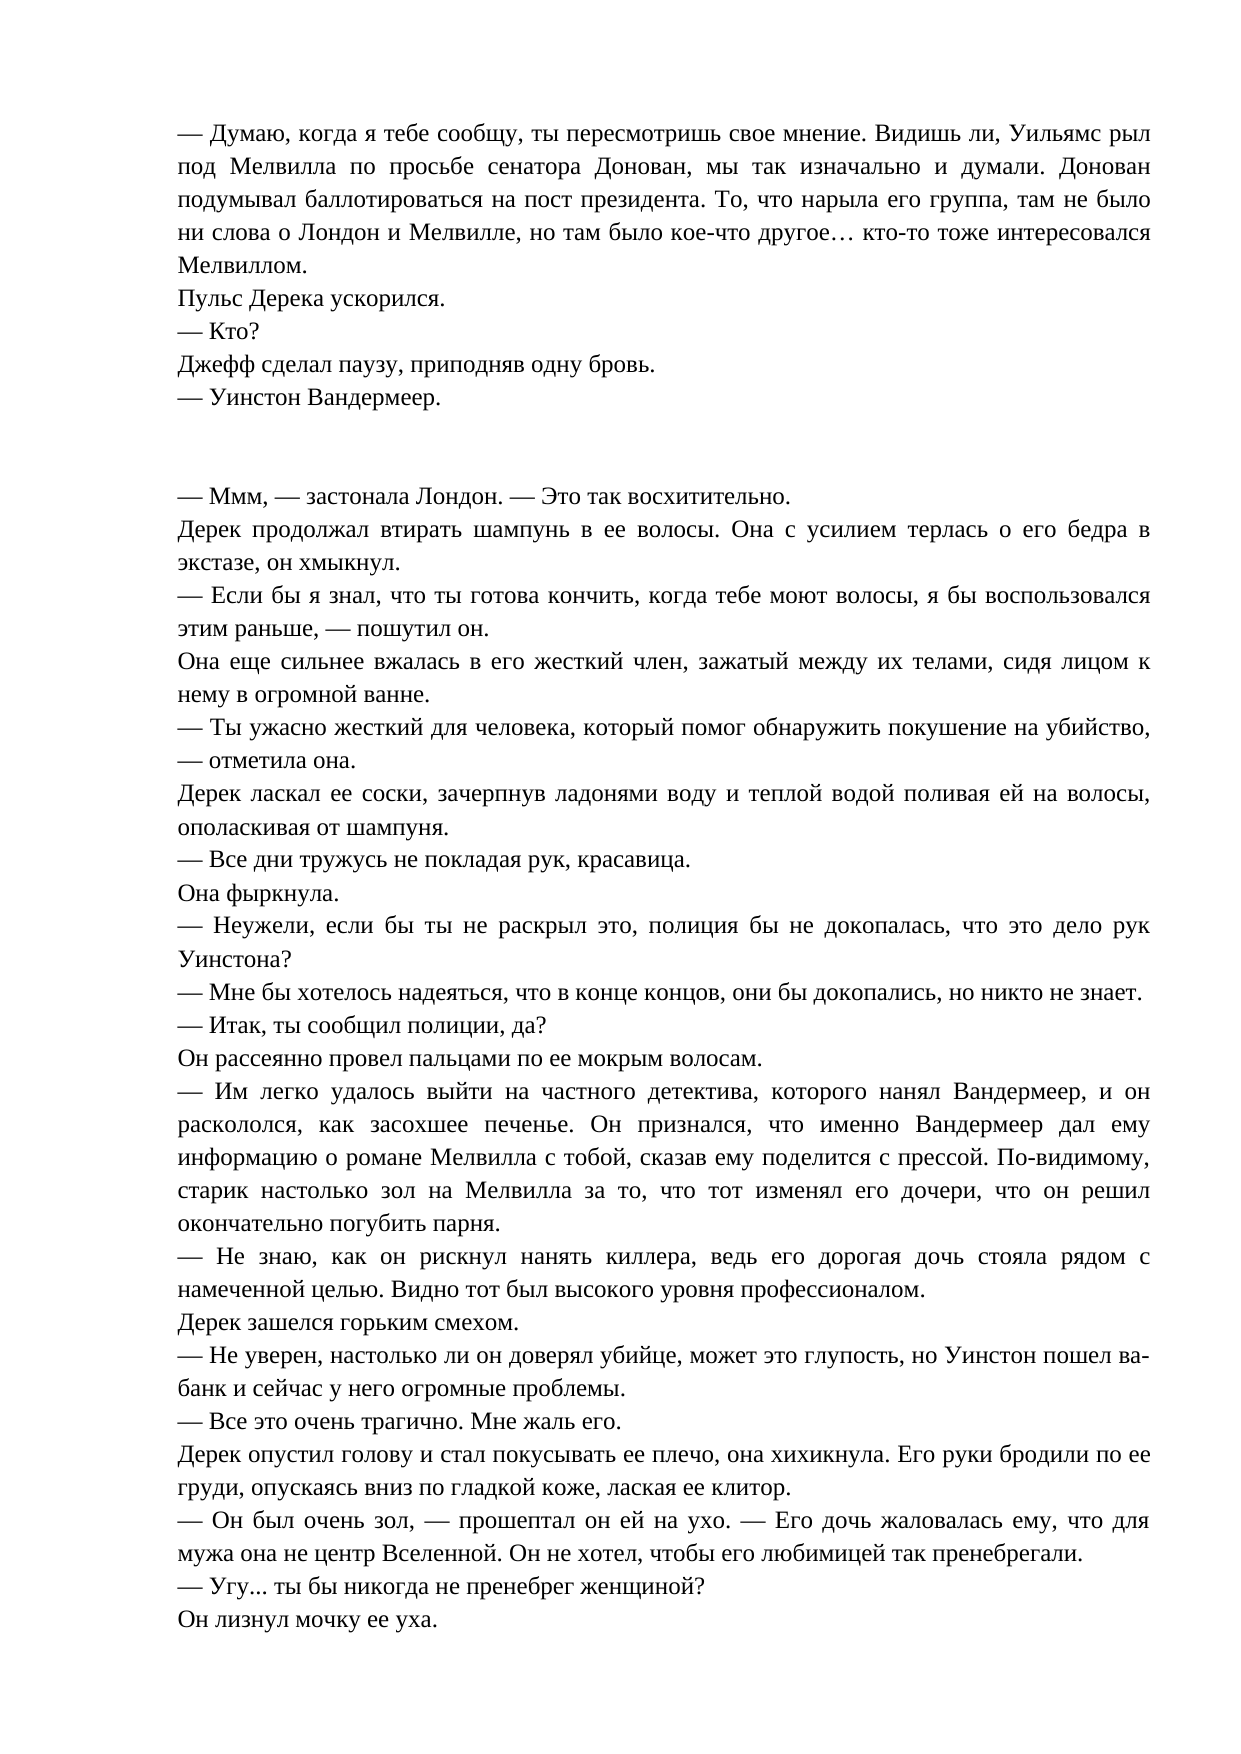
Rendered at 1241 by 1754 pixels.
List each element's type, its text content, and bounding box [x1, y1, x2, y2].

text — Он был очень зол, — прошептал он ей на ухо. — Его дочь жаловалась ему, что для мужа она не центр Вселенной. Он не хотел, чтобы его любимицей так пренебрегали. [177, 1505, 1152, 1567]
text — Им легко удалось выйти на частного детектива, которого нанял Вандермеер, и он раскололся, как засохшее печенье. Он признался, что именно Вандермеер дал ему информацию о романе Мелвилла с тобой, сказав ему поделится с прессой. По-видимому, старик настолько зол на Мелвилла за то, что тот изменял его дочери, что он решил окончательно погубить парня. [177, 1076, 1152, 1237]
text — Не знаю, как он рискнул нанять киллера, ведь его дорогая дочь стояла рядом с намеченной целью. Видно тот был высокого уровня профессионалом. [177, 1241, 1152, 1303]
text Дерек ласкал ее соски, зачерпнув ладонями воду и теплой водой поливая ей на волосы, ополаскивая от шампуня. [177, 778, 1152, 840]
text Дерек опустил голову и стал покусывать ее плечо, она хихикнула. Его руки бродили по ее груди, опускаясь вниз по гладкой коже, лаская ее клитор. [177, 1439, 1152, 1501]
text — Кто? [177, 316, 1152, 345]
text Джефф сделал паузу, приподняв одну бровь. [177, 349, 1152, 378]
text — Думаю, когда я тебе сообщу, ты пересмотришь свое мнение. Видишь ли, Уильямс рыл под Мелвилла по просьбе сенатора Донован, мы так изначально и думали. Донован подумывал баллотироваться на пост президента. То, что нарыла его группа, там не было ни слова о Лондон и Мелвилле, но там было кое-что другое… кто-то тоже интересовался Мелвиллом. [177, 118, 1152, 279]
text Она фыркнула. [177, 878, 1152, 906]
text — Все это очень трагично. Мне жаль его. [177, 1406, 1152, 1435]
text — Итак, ты сообщил полиции, да? [177, 1010, 1152, 1038]
text Он лизнул мочку ее уха. [177, 1604, 1152, 1633]
text — Угу... ты бы никогда не пренебрег женщиной? [177, 1571, 1152, 1600]
text Дерек зашелся горьким смехом. [177, 1307, 1152, 1336]
text Он рассеянно провел пальцами по ее мокрым волосам. [177, 1043, 1152, 1071]
text — Уинстон Вандермеер. [177, 382, 1152, 411]
text — Не уверен, настолько ли он доверял убийце, может это глупость, но Уинстон пошел ва-банк и сейчас у него огромные проблемы. [177, 1340, 1152, 1402]
text — Мне бы хотелось надеяться, что в конце концов, они бы докопались, но никто не знает. [177, 977, 1152, 1005]
text — Ммм, — застонала Лондон. — Это так восхитительно. [177, 481, 1152, 510]
text Дерек продолжал втирать шампунь в ее волосы. Она с усилием терлась о его бедра в экстазе, он хмыкнул. [177, 514, 1152, 576]
text — Неужели, если бы ты не раскрыл это, полиция бы не докопалась, что это дело рук Уинстона? [177, 911, 1152, 972]
text Пульс Дерека ускорился. [177, 283, 1152, 312]
text — Ты ужасно жесткий для человека, который помог обнаружить покушение на убийство, — отметила она. [177, 712, 1152, 774]
text — Если бы я знал, что ты готова кончить, когда тебе моют волосы, я бы воспользовался этим раньше, — пошутил он. [177, 580, 1152, 642]
text — Все дни тружусь не покладая рук, красавица. [177, 844, 1152, 873]
text Она еще сильнее вжалась в его жесткий член, зажатый между их телами, сидя лицом к нему в огромной ванне. [177, 646, 1152, 708]
